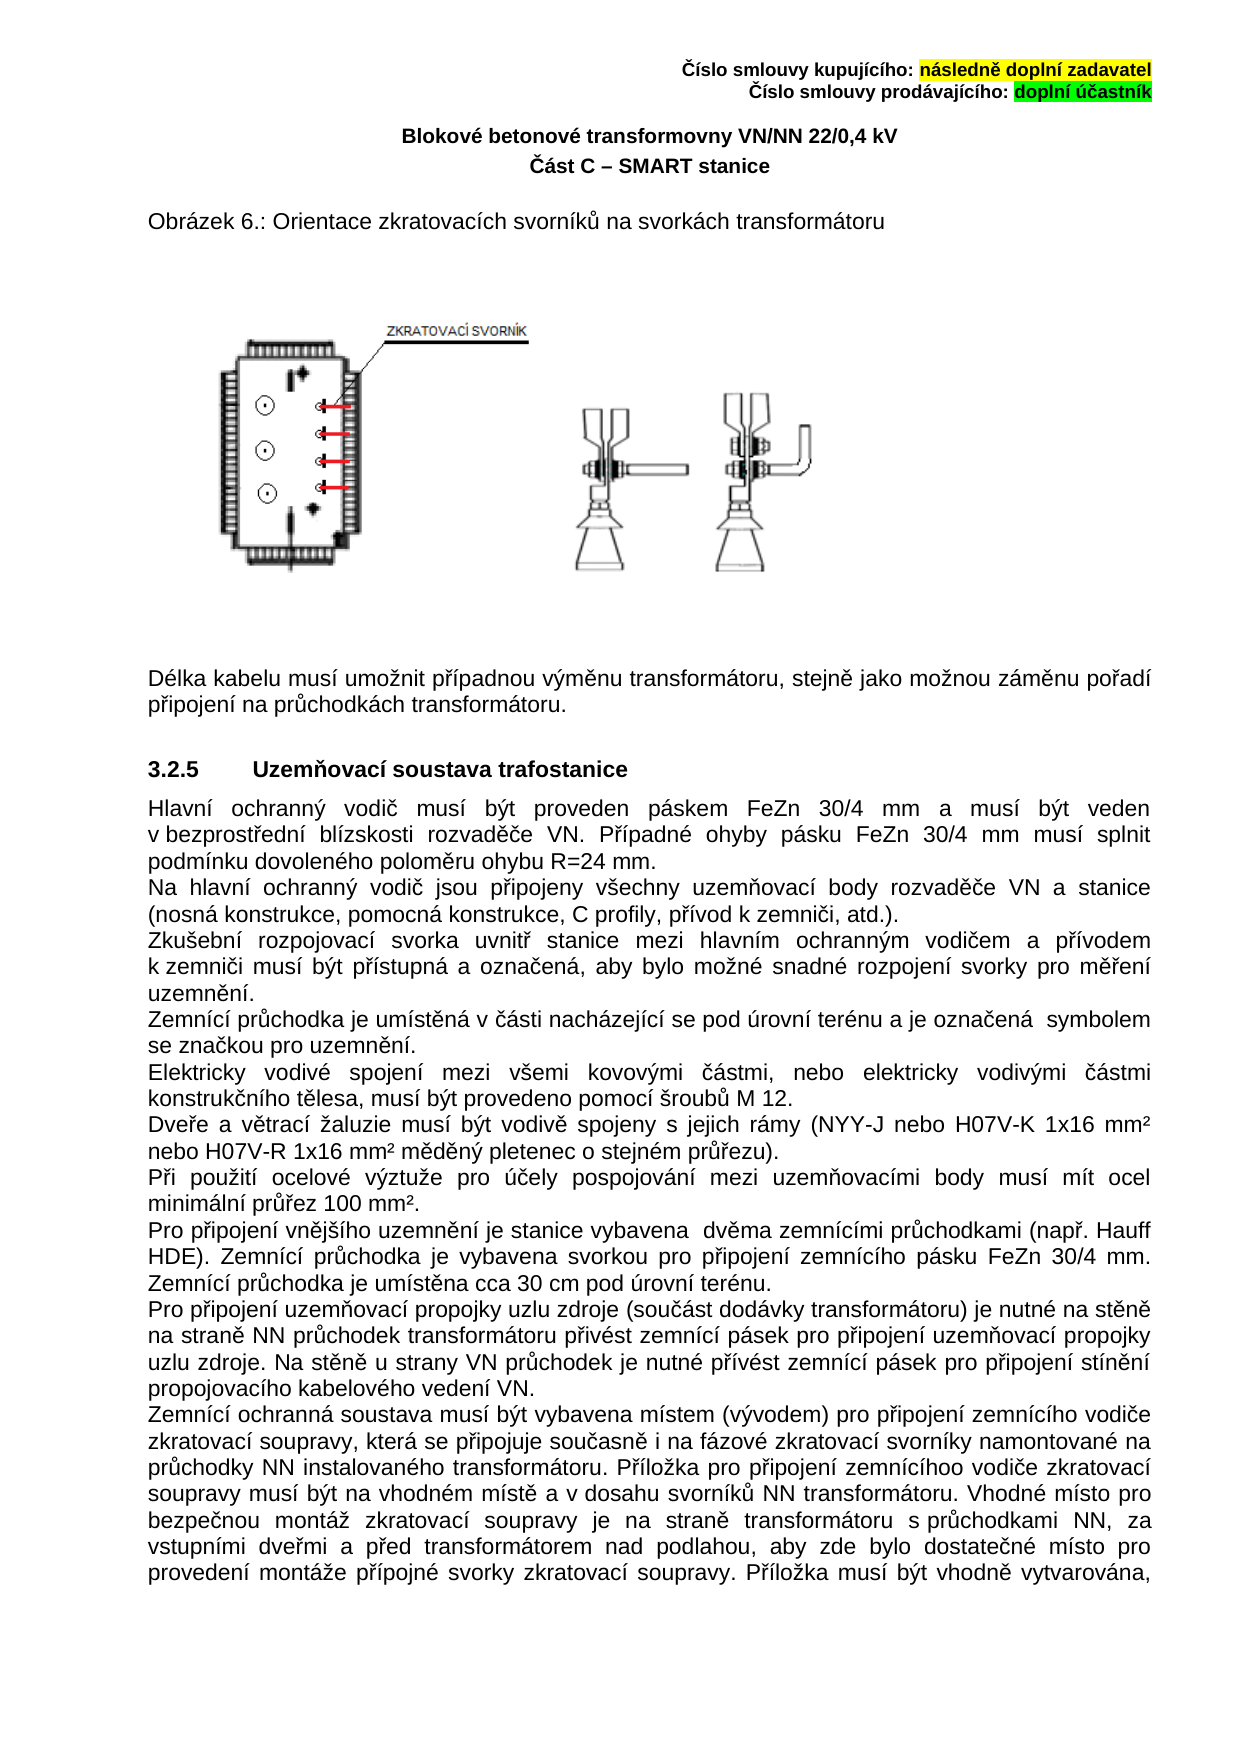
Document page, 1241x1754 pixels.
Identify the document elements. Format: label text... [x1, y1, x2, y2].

text Elektricky vodivé spojení mezi všemi kovovými částmi, nebo elektricky vodivými částmi konstrukčního tělesa, musí být provedeno pomocí šroubů M 12. [148, 1059, 1152, 1111]
text Na hlavní ochranný vodič jsou připojeny všechny uzemňovací body rozvaděče VN a stanice (nosná konstrukce, pomocná konstrukce, C profily, přívod k zemniči, atd.). [148, 874, 1152, 927]
text Délka kabelu musí umožnit případnou výměnu transformátoru, stejně jako možnou záměnu pořadí připojení na průchodkách transformátoru. [148, 665, 1152, 717]
picture [147, 287, 548, 586]
text Zkušební rozpojovací svorka uvnitř stanice mezi hlavním ochranným vodičem a přívodem k zemniči musí být přístupná a označená, aby bylo možné snadné rozpojení svorky pro měření uzemnění. [148, 927, 1152, 1006]
text Pro připojení vnějšího uzemnění je stanice vybavena dvěma zemnícími průchodkami (např. Hauff HDE). Zemnící průchodka je vybavena svorkou pro připojení zemnícího pásku FeZn 30/4 mm. Zemnící průchodka je umístěna cca 30 cm pod úrovní terénu. [148, 1217, 1152, 1296]
text Zemnící průchodka je umístěná v části nacházející se pod úrovní terénu a je označená symbolem se značkou pro uzemnění. [148, 1006, 1152, 1059]
list Uzemňovací soustava trafostanice [148, 756, 1152, 783]
text Při použití ocelové výztuže pro účely pospojování mezi uzemňovacími body musí mít ocel minimální průřez 100 mm². [148, 1164, 1152, 1217]
picture [559, 362, 832, 586]
text Obrázek 6.: Orientace zkratovacích svorníků na svorkách transformátoru [148, 208, 1152, 234]
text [148, 1401, 1152, 1586]
text Pro připojení uzemňovací propojky uzlu zdroje (součást dodávky transformátoru) je nutné na stěně na straně NN průchodek transformátoru přivést zemnící pásek pro připojení uzemňovací propojky uzlu zdroje. Na stěně u strany VN průchodek je nutné přívést zemnící pásek pro připojení stínění propojovacího kabelového vedení VN. [148, 1296, 1152, 1401]
text Hlavní ochranný vodič musí být proveden páskem FeZn 30/4 mm a musí být veden v bezprostřední blízskosti rozvaděče VN. Případné ohyby pásku FeZn 30/4 mm musí splnit podmínku dovoleného poloměru ohybu R=24 mm. [148, 795, 1152, 874]
text Dveře a větrací žaluzie musí být vodivě spojeny s jejich rámy (NYY-J nebo H07V-K 1x16 mm² nebo H07V-R 1x16 mm² měděný pletenec o stejném průřezu). [148, 1111, 1152, 1164]
